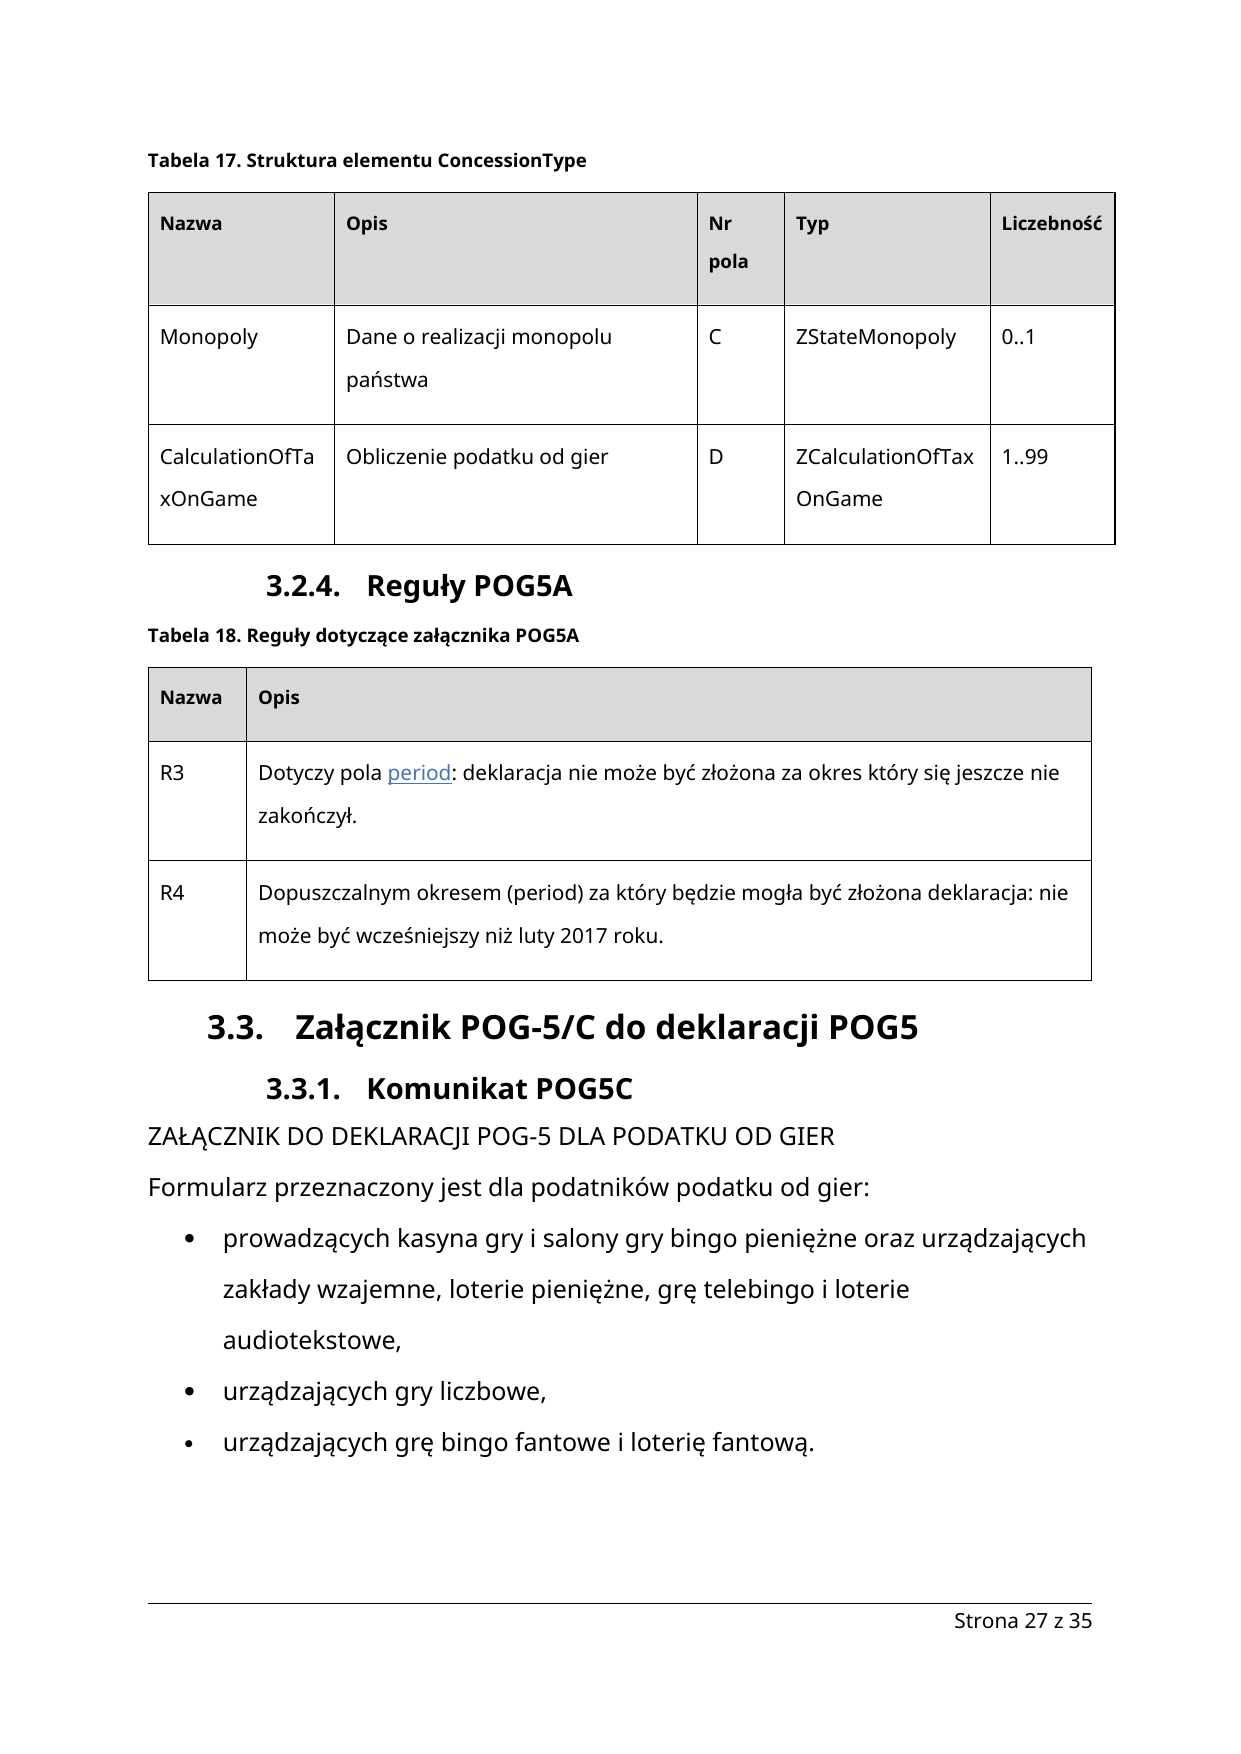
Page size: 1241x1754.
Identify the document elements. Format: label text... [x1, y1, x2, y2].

table_header Opis [247, 668, 1091, 741]
table_cell R3 [149, 742, 246, 860]
subtitle Reguły POG5A [266, 570, 1092, 603]
table_cell Monopoly [149, 306, 334, 424]
table_cell Dane o realizacji monopolu państwa [335, 306, 697, 424]
table_cell 1..99 [991, 425, 1114, 544]
table_cell ZCalculationOfTaxOnGame [785, 425, 990, 544]
text Tabela 17. Struktura elementu ConcessionType [148, 148, 1092, 173]
table_cell Obliczenie podatku od gier [335, 425, 697, 544]
subtitle Komunikat POG5C [266, 1073, 1092, 1106]
table_header Liczebność [991, 193, 1114, 304]
table_header Nr pola [698, 193, 784, 304]
table_cell CalculationOfTaxOnGame [149, 425, 334, 544]
table_header Typ [785, 193, 990, 304]
text Formularz przeznaczony jest dla podatników podatku od gier: [148, 1170, 1092, 1204]
list prowadzących kasyna gry i salony gry bingo pieniężne oraz urządzających zakłady wzajemne, loterie pieniężne, grę telebingo i loterie audiotekstowe, [185, 1221, 1092, 1357]
table_cell C [698, 306, 784, 424]
table_cell 0..1 [991, 306, 1114, 424]
list urządzających gry liczbowe, [185, 1374, 1092, 1408]
table_cell Dotyczy pola period: deklaracja nie może być złożona za okres który się jeszcze nie zakończył. [247, 742, 1091, 860]
table_header Opis [335, 193, 697, 304]
list urządzających grę bingo fantowe i loterię fantową. [185, 1425, 1092, 1459]
table_header Nazwa [149, 668, 246, 741]
text ZAŁĄCZNIK DO DEKLARACJI POG-5 DLA PODATKU OD GIER [148, 1119, 1092, 1153]
table_cell Dopuszczalnym okresem (period) za który będzie mogła być złożona deklaracja: nie może być wcześniejszy niż luty 2017 roku. [247, 861, 1091, 980]
table_cell R4 [149, 861, 246, 980]
table_header Nazwa [149, 193, 334, 304]
subtitle Załącznik POG-5/C do deklaracji POG5 [207, 1006, 1092, 1048]
text Tabela 18. Reguły dotyczące załącznika POG5A [148, 622, 1092, 648]
table_cell ZStateMonopoly [785, 306, 990, 424]
table_cell D [698, 425, 784, 544]
